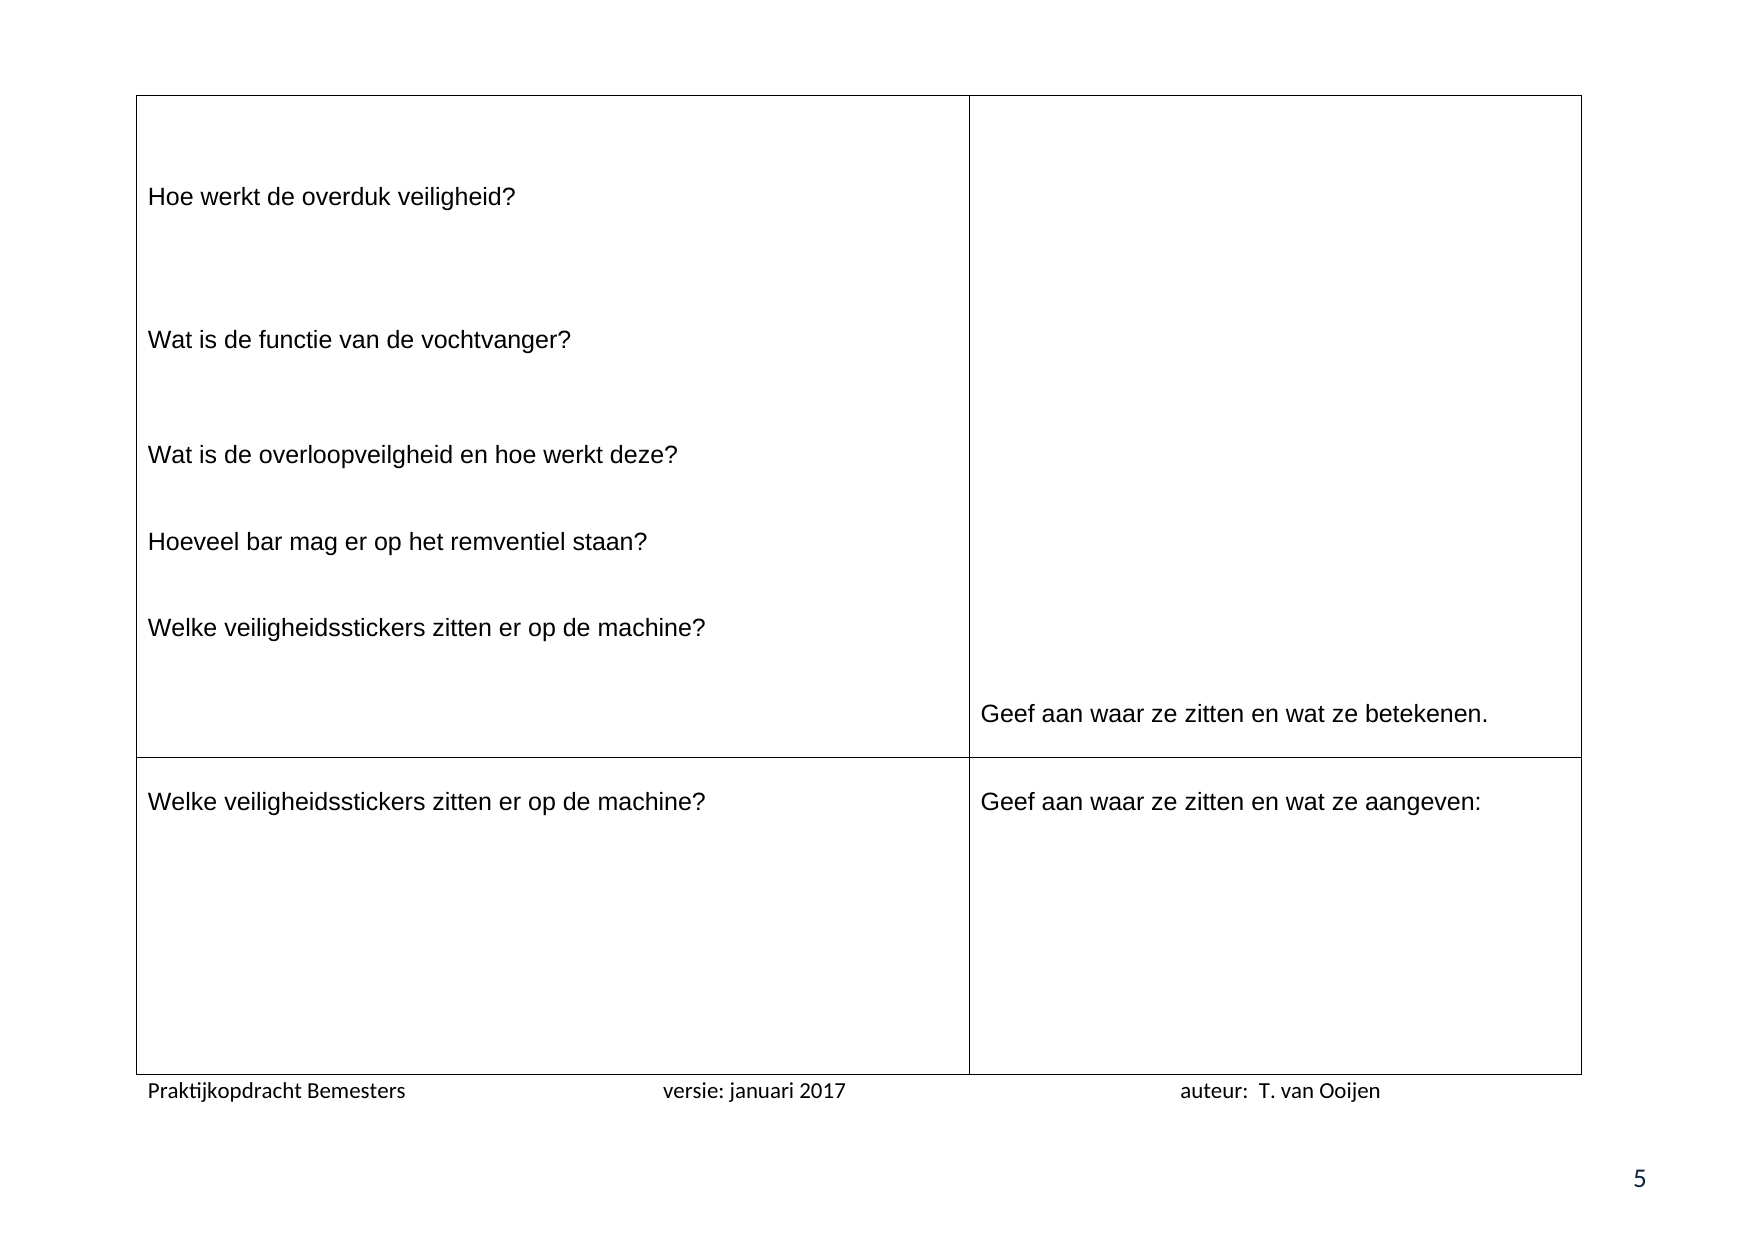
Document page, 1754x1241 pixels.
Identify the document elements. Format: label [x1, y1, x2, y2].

table_cell [970, 758, 1581, 1074]
table_cell [137, 96, 969, 757]
table_cell [137, 758, 969, 1074]
table_cell [970, 96, 1581, 757]
